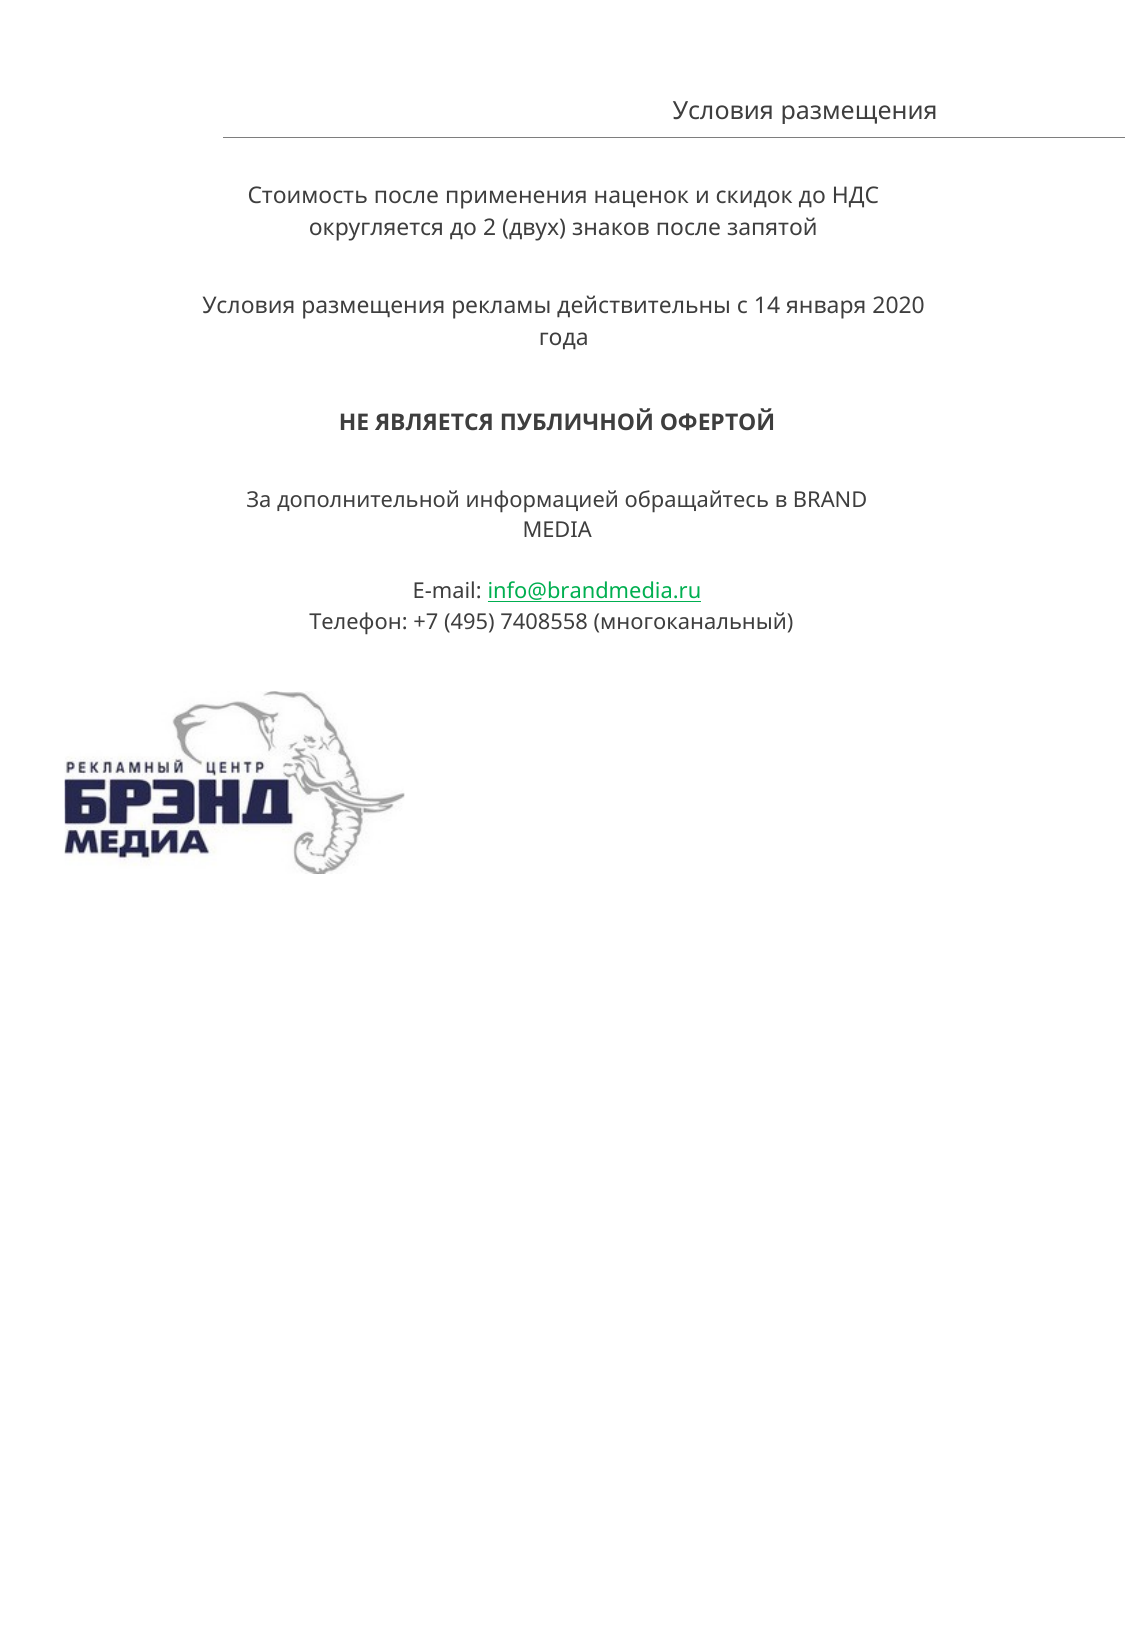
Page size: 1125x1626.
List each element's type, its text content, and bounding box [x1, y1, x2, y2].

subtitle За дополнительной информацией обращайтесь в BRAND MEDIA [236, 484, 878, 544]
text Телефон: +7 (495) 7408558 (многоканальный) [309, 606, 1125, 636]
subtitle Стоимость после применения наценок и скидок до НДС округляется до 2 (двух) знаков после запятой [236, 179, 891, 242]
text НЕ ЯВЛЯЕТСЯ ПУБЛИЧНОЙ ОФЕРТОЙ [236, 406, 878, 437]
text E-mail: info@brandmedia.ru [236, 576, 878, 605]
picture [64, 691, 405, 874]
text Условия размещения рекламы действительны с 14 января 2020 года [196, 289, 932, 352]
